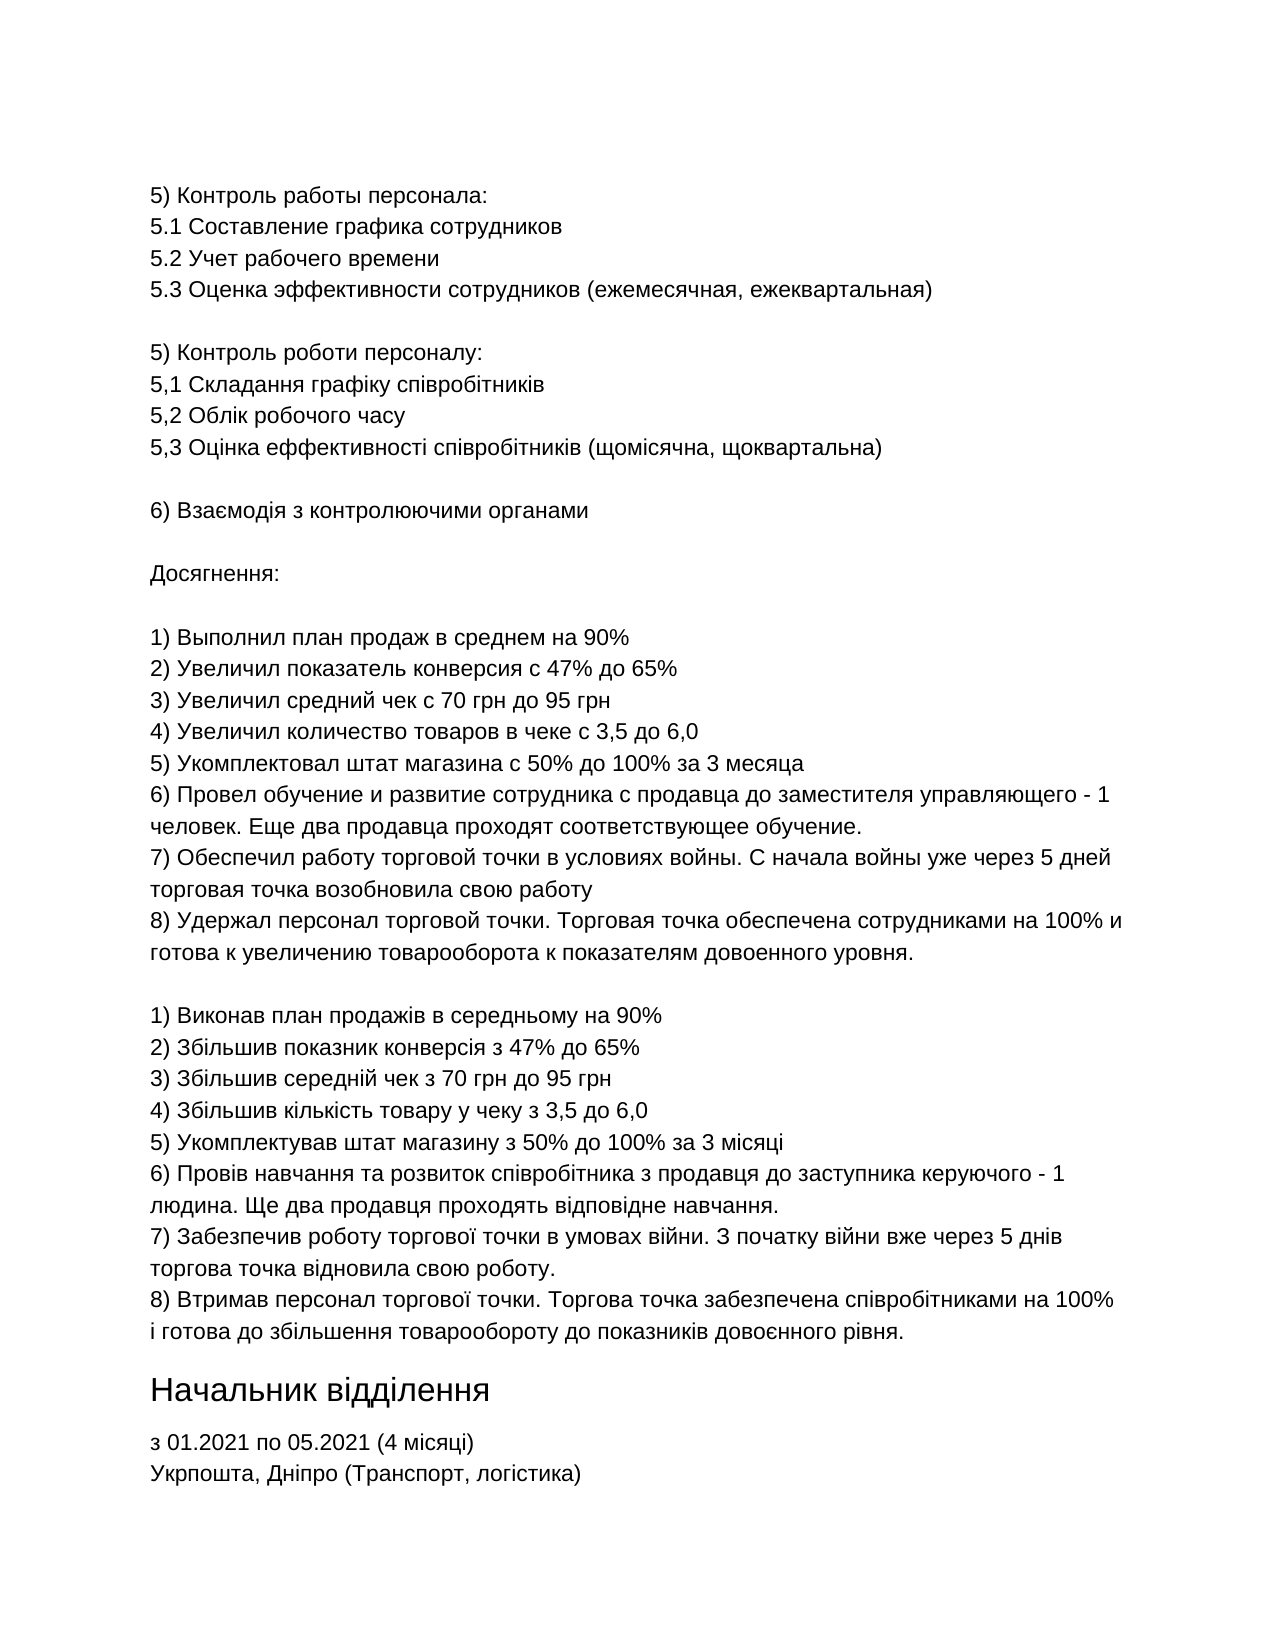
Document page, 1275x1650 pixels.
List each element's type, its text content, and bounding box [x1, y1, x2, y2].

subtitle Начальник відділення [150, 1370, 1125, 1409]
text з 01.2021 по 05.2021 (4 місяці) Укрпошта, Дніпро (Транспорт, логістика) [150, 1429, 1125, 1487]
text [150, 150, 1125, 1344]
